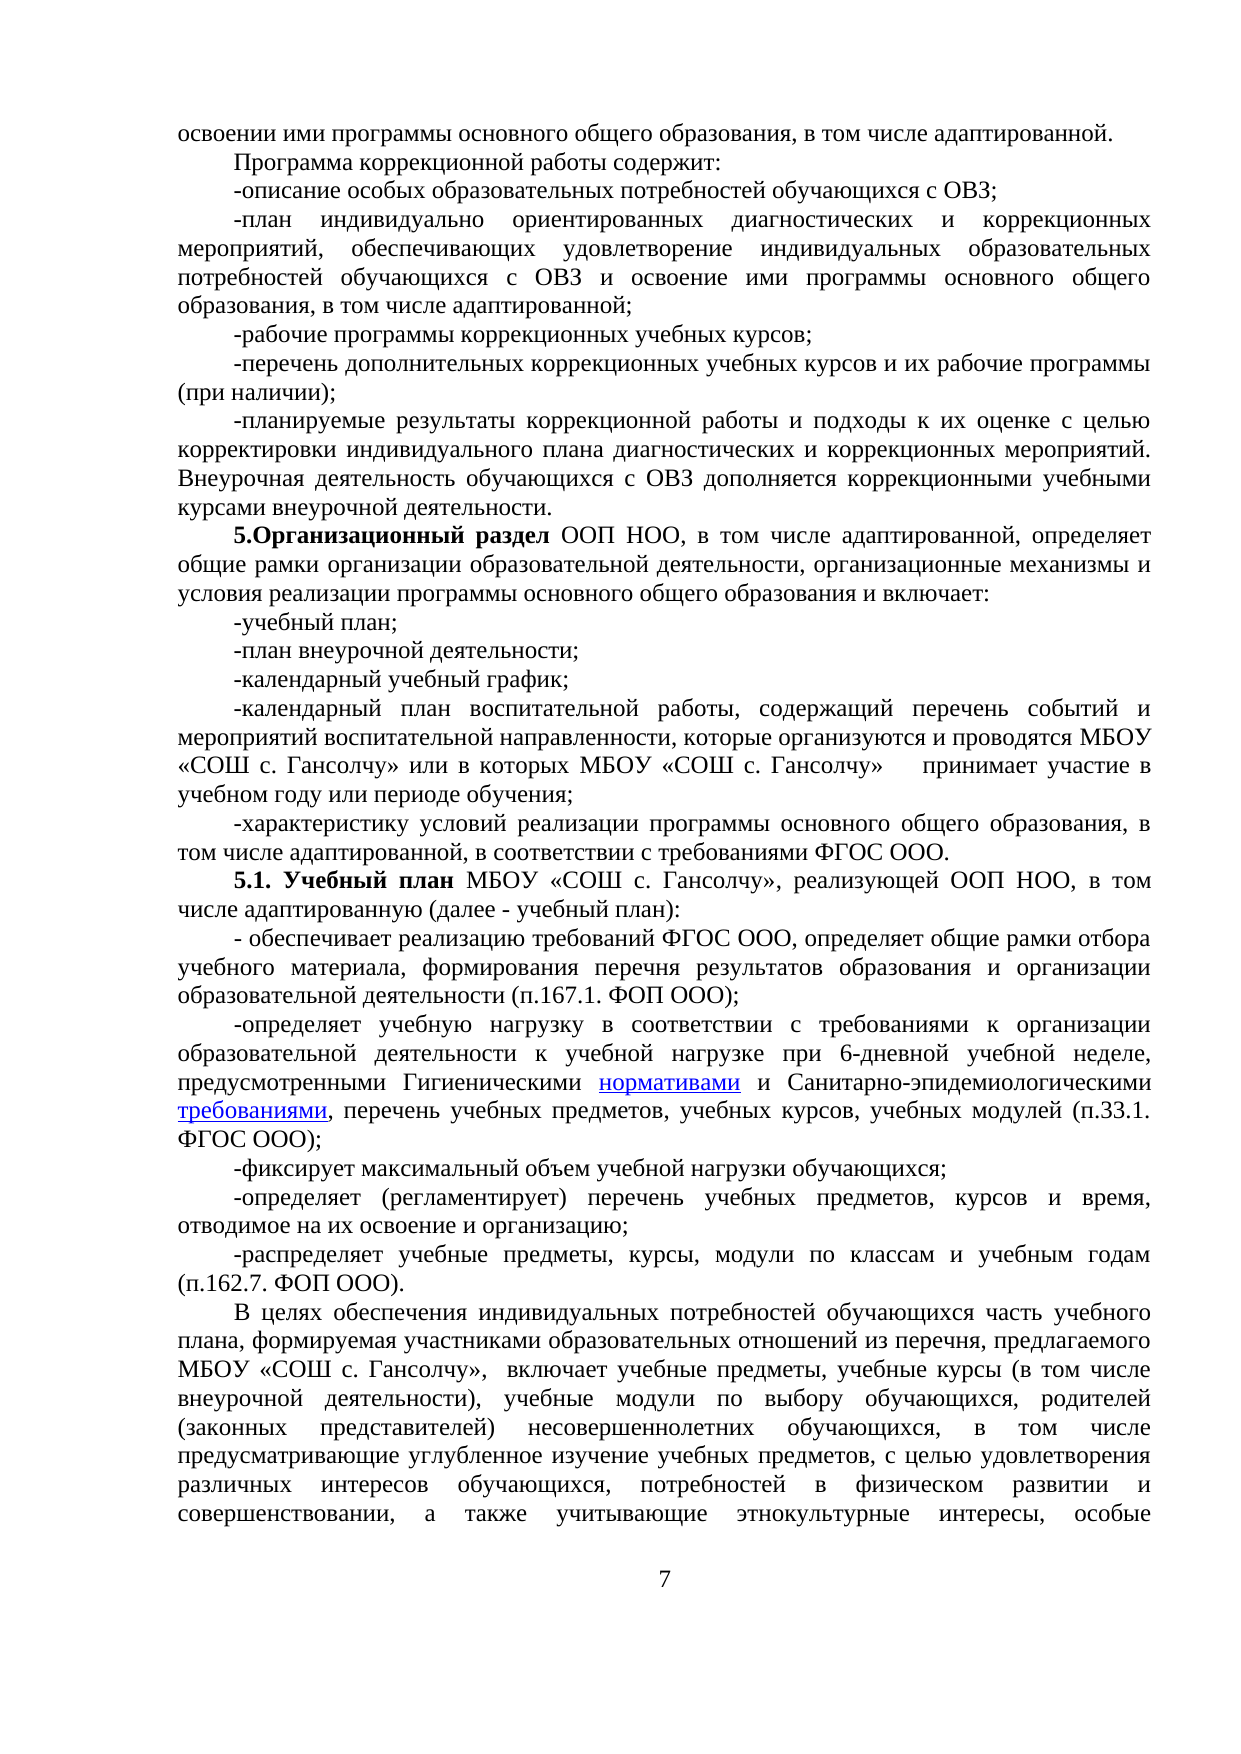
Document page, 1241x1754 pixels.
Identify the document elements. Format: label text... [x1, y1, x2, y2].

text Программа коррекционной работы содержит: [177, 147, 1152, 176]
text -определяет (регламентирует) перечень учебных предметов, курсов и время, отводимое на их освоение и организацию; [177, 1182, 1152, 1239]
text -перечень дополнительных коррекционных учебных курсов и их рабочие программы (при наличии); [177, 348, 1152, 406]
text -характеристику условий реализации программы основного общего образования, в том числе адаптированной, в соответствии с требованиями ФГОС ООО. [177, 808, 1152, 866]
text -план индивидуально ориентированных диагностических и коррекционных мероприятий, обеспечивающих удовлетворение индивидуальных образовательных потребностей обучающихся с ОВЗ и освоение ими программы основного общего образования, в том числе адаптированной; [177, 204, 1152, 319]
text -описание особых образовательных потребностей обучающихся с ОВЗ; [177, 176, 1152, 204]
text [177, 1297, 1152, 1527]
text -календарный учебный график; [177, 664, 1152, 693]
text -план внеурочной деятельности; [177, 636, 1152, 664]
text -учебный план; [177, 607, 1152, 636]
text 5.Организационный раздел ООП НОО, в том числе адаптированной, определяет общие рамки организации образовательной деятельности, организационные механизмы и условия реализации программы основного общего образования и включает: [177, 521, 1152, 607]
text - обеспечивает реализацию требований ФГОС ООО, определяет общие рамки отбора учебного материала, формирования перечня результатов образования и организации образовательной деятельности (п.167.1. ФОП ООО); [177, 923, 1152, 1009]
text -распределяет учебные предметы, курсы, модули по классам и учебным годам (п.162.7. ФОП ООО). [177, 1239, 1152, 1297]
text -планируемые результаты коррекционной работы и подходы к их оценке с целью корректировки индивидуального плана диагностических и коррекционных мероприятий. Внеурочная деятельность обучающихся с ОВЗ дополняется коррекционными учебными курсами внеурочной деятельности. [177, 406, 1152, 521]
text -определяет учебную нагрузку в соответствии с требованиями к организации образовательной деятельности к учебной нагрузке при 6-дневной учебной неделе, предусмотренными Гигиеническими нормативами и Санитарно-эпидемиологическими требованиями, перечень учебных предметов, учебных курсов, учебных модулей (п.33.1. ФГОС ООО); [177, 1009, 1152, 1153]
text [177, 118, 1152, 147]
text 5.1. Учебный план МБОУ «СОШ с. Гансолчу», реализующей ООП НОО, в том числе адаптированную (далее - учебный план): [177, 866, 1152, 923]
text -фиксирует максимальный объем учебной нагрузки обучающихся; [177, 1153, 1152, 1182]
text -календарный план воспитательной работы, содержащий перечень событий и мероприятий воспитательной направленности, которые организуются и проводятся МБОУ «СОШ с. Гансолчу» или в которых МБОУ «СОШ с. Гансолчу» принимает участие в учебном году или периоде обучения; [177, 693, 1152, 808]
text -рабочие программы коррекционных учебных курсов; [177, 319, 1152, 348]
